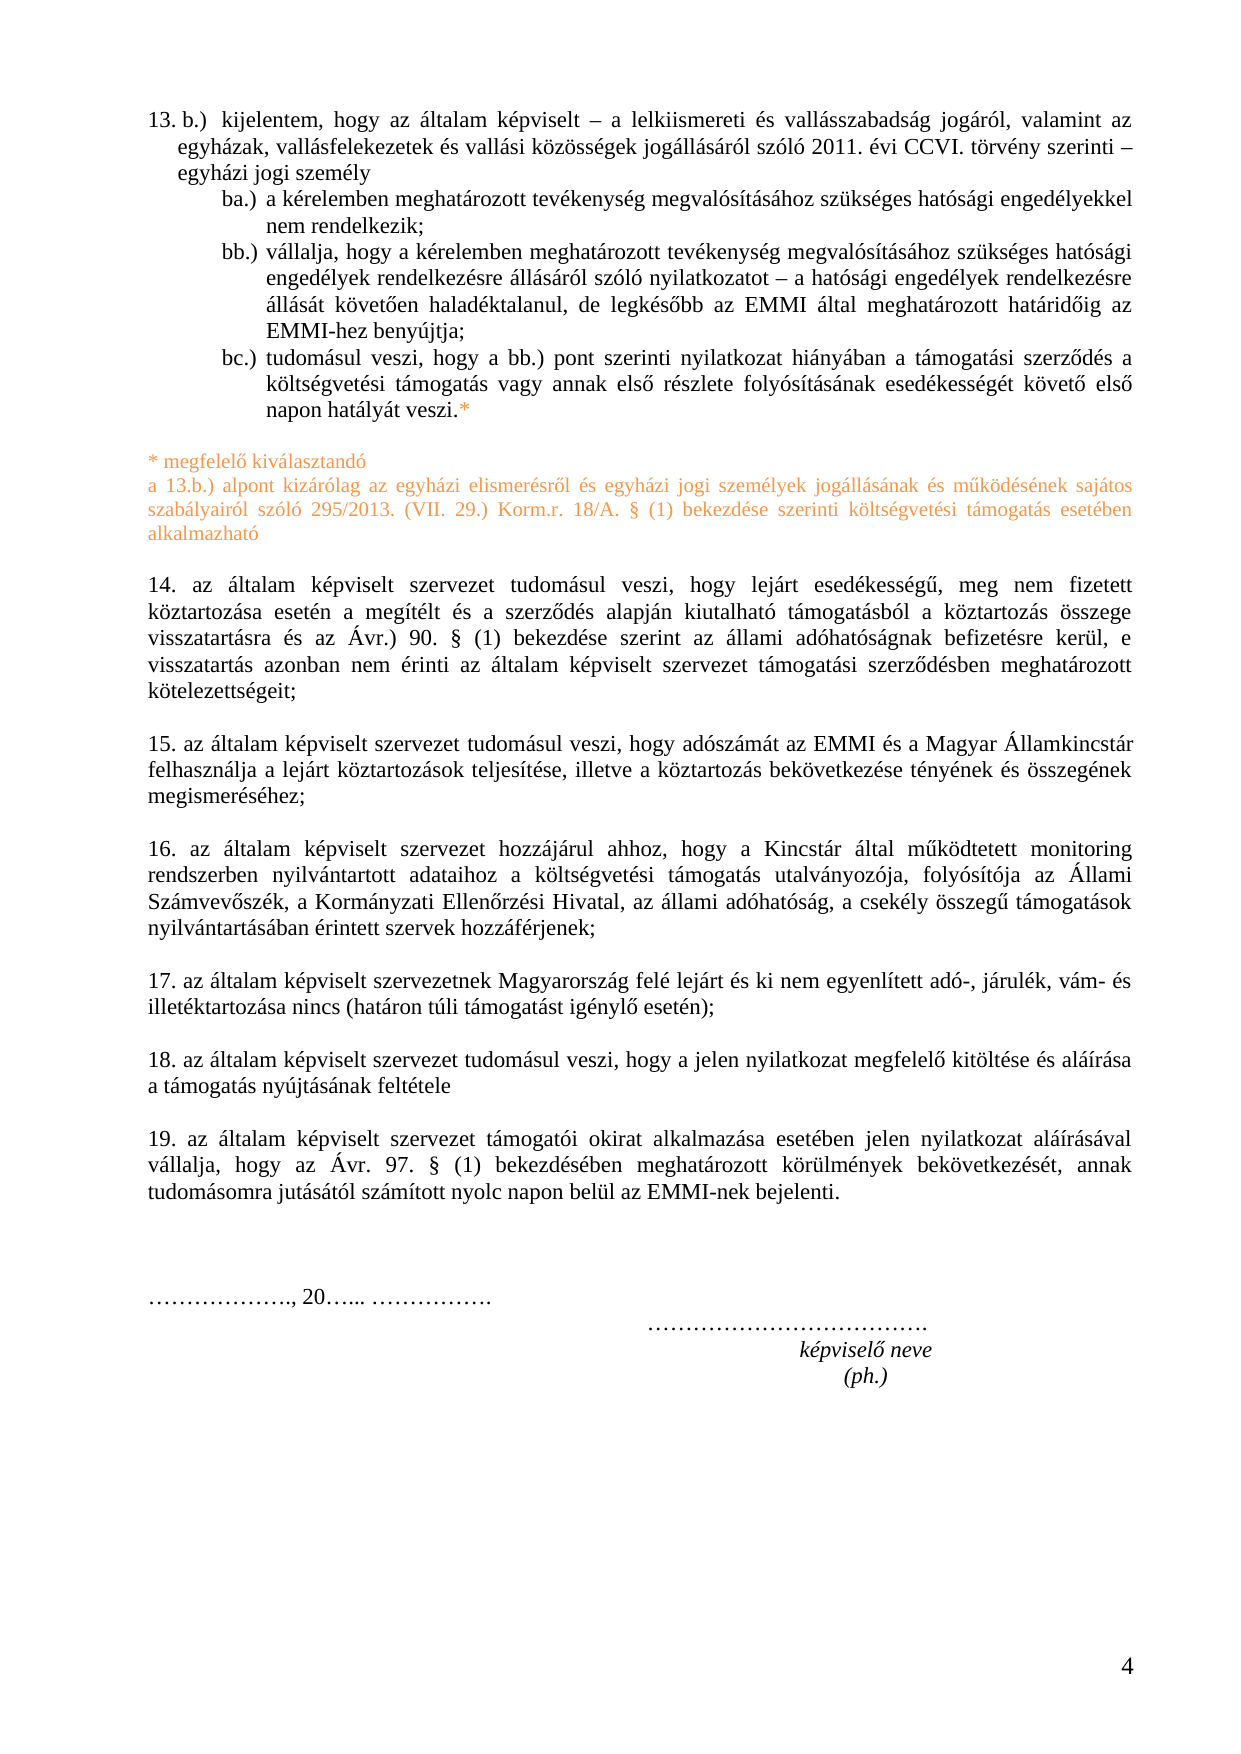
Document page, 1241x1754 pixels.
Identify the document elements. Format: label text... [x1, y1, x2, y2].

text 18. az általam képviselt szervezet tudomásul veszi, hogy a jelen nyilatkozat megfelelő kitöltése és aláírása a támogatás nyújtásának feltétele [148, 1046, 1134, 1099]
text 14. az általam képviselt szervezet tudomásul veszi, hogy lejárt esedékességű, meg nem fizetett köztartozása esetén a megítélt és a szerződés alapján kiutalható támogatásból a köztartozás összege visszatartásra és az Ávr.) 90. § (1) bekezdése szerint az állami adóhatóságnak befizetésre kerül, e visszatartás azonban nem érinti az általam képviselt szervezet támogatási szerződésben meghatározott kötelezettségeit; [148, 572, 1134, 703]
text 19. az általam képviselt szervezet támogatói okirat alkalmazása esetében jelen nyilatkozat aláírásával vállalja, hogy az Ávr. 97. § (1) bekezdésében meghatározott körülmények bekövetkezését, annak tudomásomra jutásától számított nyolc napon belül az EMMI-nek bejelenti. [148, 1125, 1134, 1204]
text 17. az általam képviselt szervezetnek Magyarország felé lejárt és ki nem egyenlített adó-, járulék, vám- és illetéktartozása nincs (határon túli támogatást igénylő esetén); [148, 967, 1134, 1019]
text 16. az általam képviselt szervezet hozzájárul ahhoz, hogy a Kincstár által működtetett monitoring rendszerben nyilvántartott adataihoz a költségvetési támogatás utalványozója, folyósítója az Állami Számvevőszék, a Kormányzati Ellenőrzési Hivatal, az állami adóhatóság, a csekély összegű támogatások nyilvántartásában érintett szervek hozzáférjenek; [148, 835, 1134, 941]
text bc.) tudomásul veszi, hogy a bb.) pont szerinti nyilatkozat hiányában a támogatási szerződés a költségvetési támogatás vagy annak első részlete folyósításának esedékességét követő első napon hatályát veszi.* [222, 343, 1134, 423]
text bb.) vállalja, hogy a kérelemben meghatározott tevékenység megvalósításához szükséges hatósági engedélyek rendelkezésre állásáról szóló nyilatkozatot – a hatósági engedélyek rendelkezésre állását követően haladéktalanul, de legkésőbb az EMMI által meghatározott határidőig az EMMI-hez benyújtja; [222, 238, 1134, 343]
text ………………., 20…... ……………. [148, 1283, 1134, 1309]
text * megfelelő kiválasztandó [148, 449, 1134, 473]
table_header ………………………………. képviselő neve (ph.) [635, 1310, 1096, 1388]
text 15. az általam képviselt szervezet tudomásul veszi, hogy adószámát az EMMI és a Magyar Államkincstár felhasználja a lejárt köztartozások teljesítése, illetve a köztartozás bekövetkezése tényének és összegének megismeréséhez; [148, 730, 1134, 809]
text a 13.b.) alpont kizárólag az egyházi elismerésről és egyházi jogi személyek jogállásának és működésének sajátos szabályairól szóló 295/2013. (VII. 29.) Korm.r. 18/A. § (1) bekezdése szerinti költségvetési támogatás esetében alkalmazható [148, 473, 1134, 545]
text 13. b.) kijelentem, hogy az általam képviselt – a lelkiismereti és vallásszabadság jogáról, valamint az egyházak, vallásfelekezetek és vallási közösségek jogállásáról szóló 2011. évi CCVI. törvény szerinti – egyházi jogi személy [148, 106, 1134, 185]
text ba.) a kérelemben meghatározott tevékenység megvalósításához szükséges hatósági engedélyekkel nem rendelkezik; [222, 185, 1134, 238]
